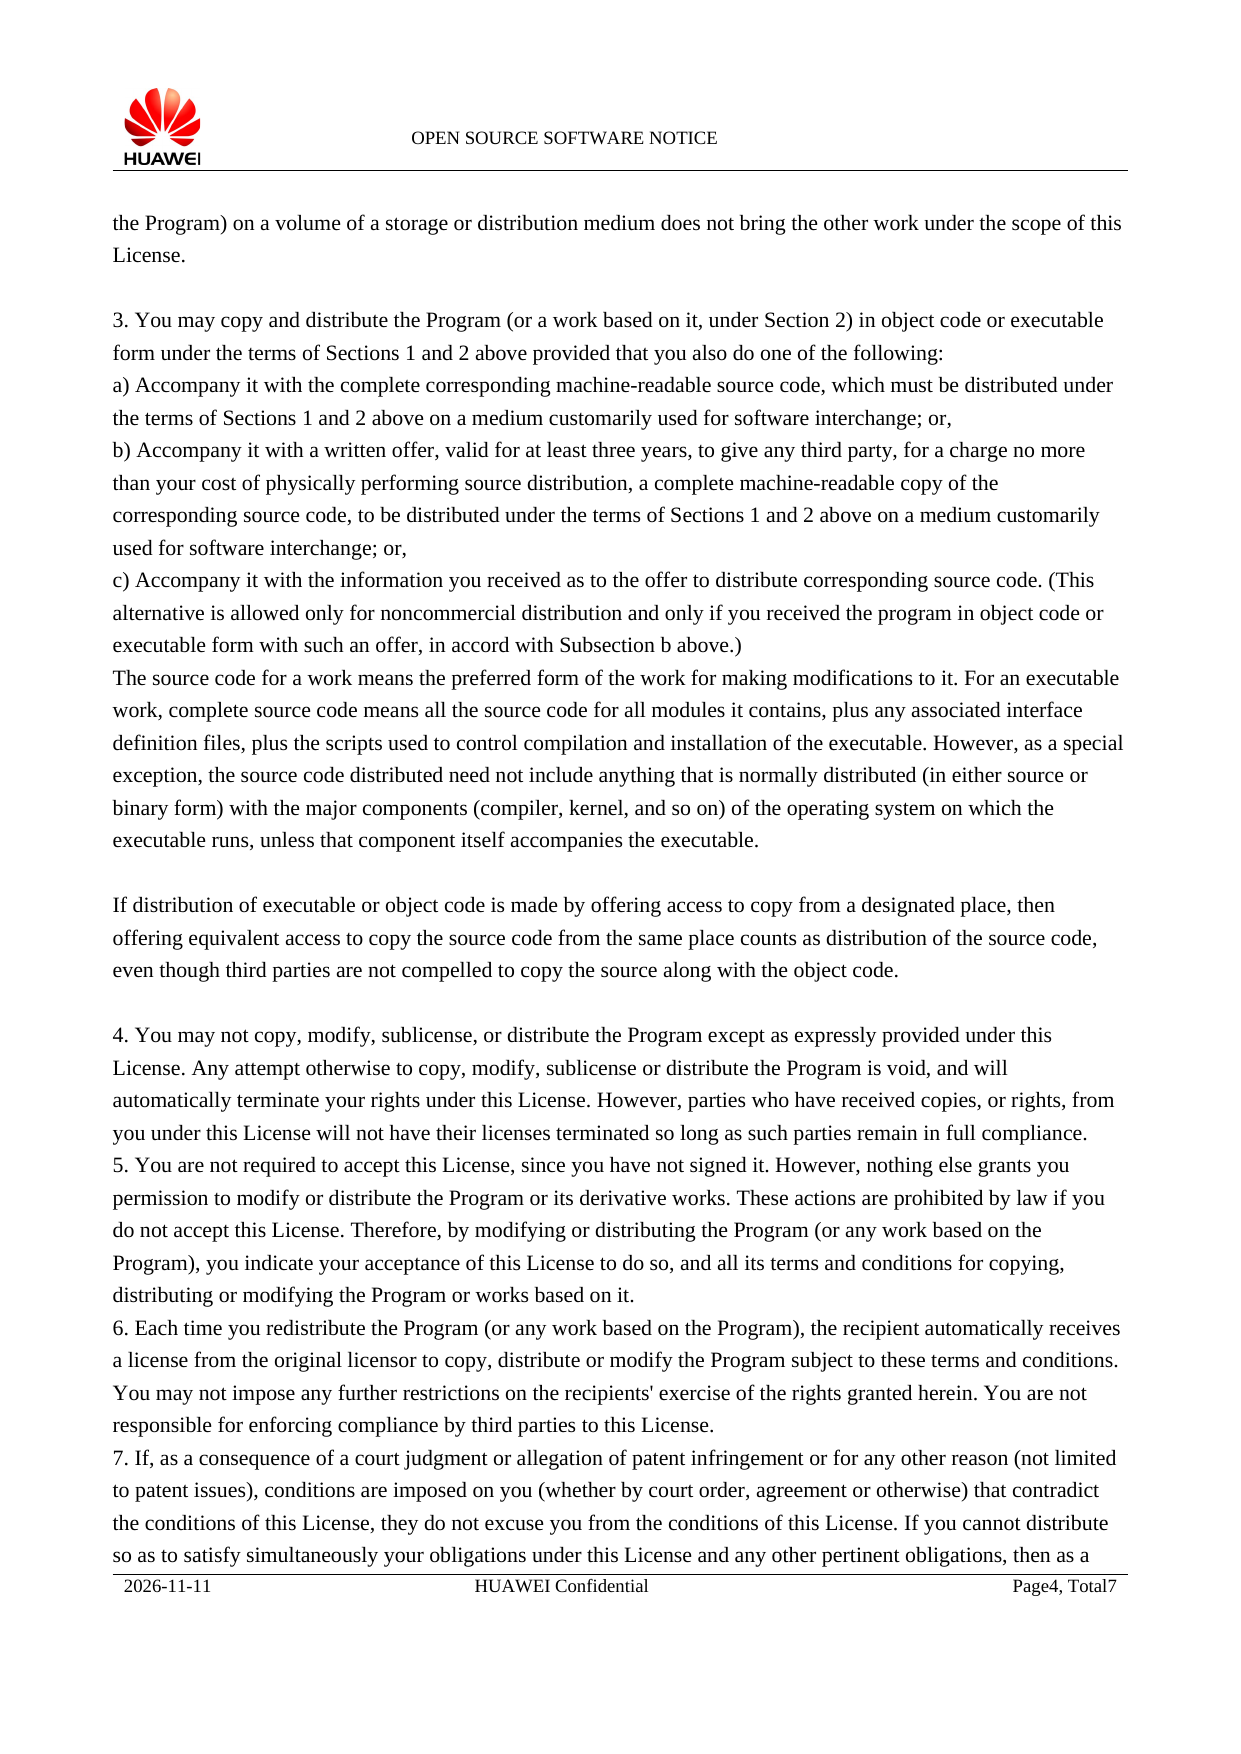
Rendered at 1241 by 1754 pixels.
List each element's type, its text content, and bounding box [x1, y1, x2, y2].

text 4. You may not copy, modify, sublicense, or distribute the Program except as expressly provided under this License. Any attempt otherwise to copy, modify, sublicense or distribute the Program is void, and will automatically terminate your rights under this License. However, parties who have received copies, or rights, from you under this License will not have their licenses terminated so long as such parties remain in full compliance. [112, 1019, 1128, 1149]
text c) Accompany it with the information you received as to the offer to distribute corresponding source code. (This alternative is allowed only for noncommercial distribution and only if you received the program in object code or executable form with such an offer, in accord with Subsection b above.) [112, 564, 1128, 661]
text a) Accompany it with the complete corresponding machine-readable source code, which must be distributed under the terms of Sections 1 and 2 above on a medium customarily used for software interchange; or, [112, 369, 1128, 434]
text 5. You are not required to accept this License, since you have not signed it. However, nothing else grants you permission to modify or distribute the Program or its derivative works. These actions are prohibited by law if you do not accept this License. Therefore, by modifying or distributing the Program (or any work based on the Program), you indicate your acceptance of this License to do so, and all its terms and conditions for copying, distributing or modifying the Program or works based on it. [112, 1149, 1128, 1311]
text 6. Each time you redistribute the Program (or any work based on the Program), the recipient automatically receives a license from the original licensor to copy, distribute or modify the Program subject to these terms and conditions. You may not impose any further restrictions on the recipients' exercise of the rights granted herein. You are not responsible for enforcing compliance by third parties to this License. [112, 1311, 1128, 1441]
text The source code for a work means the preferred form of the work for making modifications to it. For an executable work, complete source code means all the source code for all modules it contains, plus any associated interface definition files, plus the scripts used to control compilation and installation of the executable. However, as a special exception, the source code distributed need not include anything that is normally distributed (in either source or binary form) with the major components (compiler, kernel, and so on) of the operating system on which the executable runs, unless that component itself accompanies the executable. [112, 661, 1128, 856]
text If distribution of executable or object code is made by offering access to copy from a designated place, then offering equivalent access to copy the source code from the same place counts as distribution of the source code, even though third parties are not compelled to copy the source along with the object code. [112, 889, 1128, 986]
text 3. You may copy and distribute the Program (or a work based on it, under Section 2) in object code or executable form under the terms of Sections 1 and 2 above provided that you also do one of the following: [112, 304, 1128, 369]
picture [124, 88, 201, 165]
text b) Accompany it with a written offer, valid for at least three years, to give any third party, for a charge no more than your cost of physically performing source distribution, a complete machine-readable copy of the corresponding source code, to be distributed under the terms of Sections 1 and 2 above on a medium customarily used for software interchange; or, [112, 434, 1128, 564]
